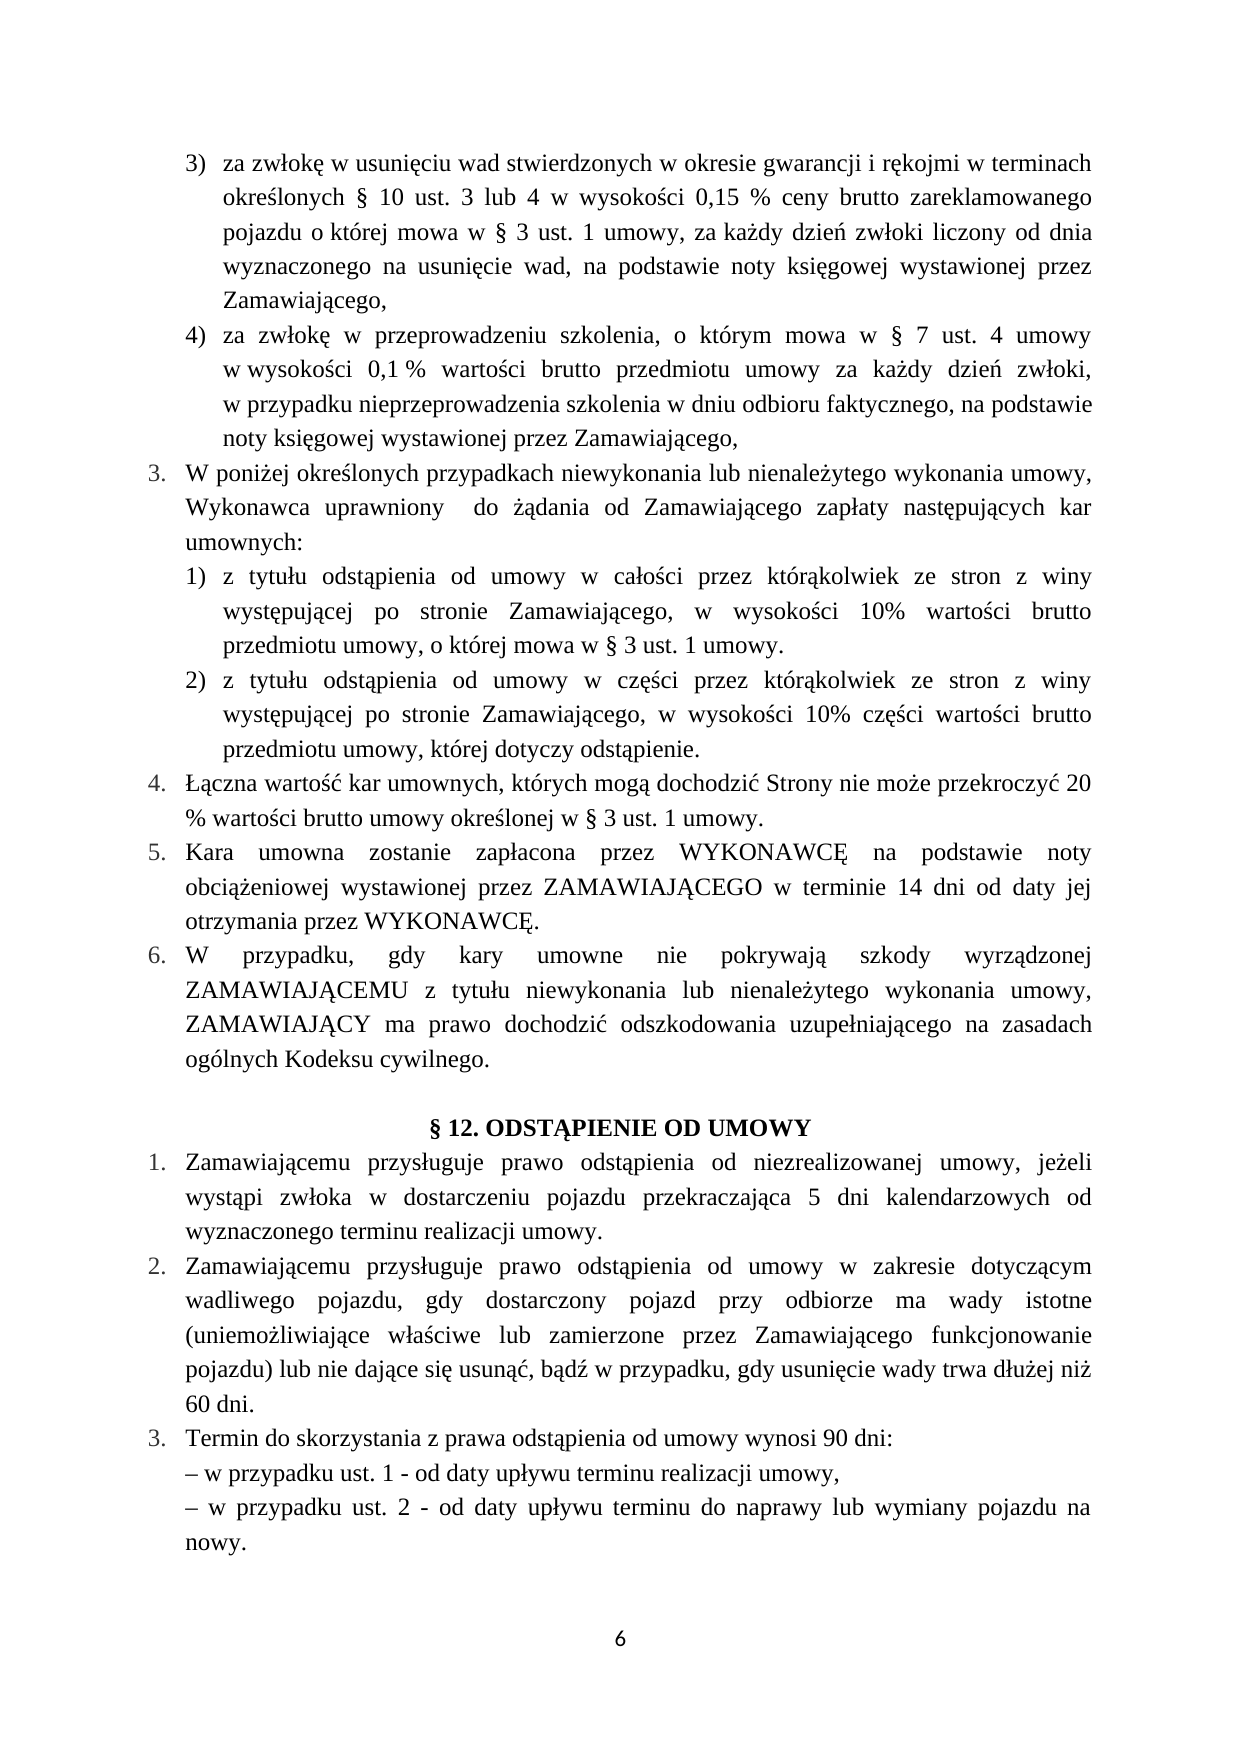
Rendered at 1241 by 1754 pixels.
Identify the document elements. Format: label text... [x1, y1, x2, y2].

list W przypadku, gdy kary umowne nie pokrywają szkody wyrządzonej ZAMAWIAJĄCEMU z tytułu niewykonania lub nienależytego wykonania umowy, ZAMAWIAJĄCY ma prawo dochodzić odszkodowania uzupełniającego na zasadach ogólnych Kodeksu cywilnego. [148, 941, 1093, 1073]
list Zamawiającemu przysługuje prawo odstąpienia od umowy w zakresie dotyczącym wadliwego pojazdu, gdy dostarczony pojazd przy odbiorze ma wady istotne (uniemożliwiające właściwe lub zamierzone przez Zamawiającego funkcjonowanie pojazdu) lub nie dające się usunąć, bądź w przypadku, gdy usunięcie wady trwa dłużej niż 60 dni. [148, 1251, 1093, 1418]
list za zwłokę w usunięciu wad stwierdzonych w okresie gwarancji i rękojmi w terminach określonych § 10 ust. 3 lub 4 w wysokości 0,15 % ceny brutto zareklamowanego pojazdu o której mowa w § 3 ust. 1 umowy, za każdy dzień zwłoki liczony od dnia wyznaczonego na usunięcie wad, na podstawie noty księgowej wystawionej przez Zamawiającego, [185, 148, 1093, 314]
list – w przypadku ust. 2 - od daty upływu terminu do naprawy lub wymiany pojazdu na nowy. [185, 1492, 1093, 1556]
list z tytułu odstąpienia od umowy w całości przez którąkolwiek ze stron z winy występującej po stronie Zamawiającego, w wysokości 10% wartości brutto przedmiotu umowy, o której mowa w § 3 ust. 1 umowy. [185, 561, 1093, 659]
list Zamawiającemu przysługuje prawo odstąpienia od niezrealizowanej umowy, jeżeli wystąpi zwłoka w dostarczeniu pojazdu przekraczająca 5 dni kalendarzowych od wyznaczonego terminu realizacji umowy. [148, 1147, 1093, 1245]
list – w przypadku ust. 1 - od daty upływu terminu realizacji umowy, [185, 1458, 1093, 1487]
list W poniżej określonych przypadkach niewykonania lub nienależytego wykonania umowy, Wykonawca uprawniony do żądania od Zamawiającego zapłaty następujących kar umownych: [148, 458, 1093, 556]
list za zwłokę w przeprowadzeniu szkolenia, o którym mowa w § 7 ust. 4 umowy w wysokości 0,1 % wartości brutto przedmiotu umowy za każdy dzień zwłoki, w przypadku nieprzeprowadzenia szkolenia w dniu odbioru faktycznego, na podstawie noty księgowej wystawionej przez Zamawiającego, [185, 320, 1093, 452]
list Termin do skorzystania z prawa odstąpienia od umowy wynosi 90 dni: [148, 1423, 1093, 1452]
text § 12. ODSTĄPIENIE OD UMOWY [148, 1113, 1093, 1142]
list Łączna wartość kar umownych, których mogą dochodzić Strony nie może przekroczyć 20 % wartości brutto umowy określonej w § 3 ust. 1 umowy. [148, 768, 1093, 831]
list z tytułu odstąpienia od umowy w części przez którąkolwiek ze stron z winy występującej po stronie Zamawiającego, w wysokości 10% części wartości brutto przedmiotu umowy, której dotyczy odstąpienie. [185, 665, 1093, 762]
list Kara umowna zostanie zapłacona przez WYKONAWCĘ na podstawie noty obciążeniowej wystawionej przez ZAMAWIAJĄCEGO w terminie 14 dni od daty jej otrzymania przez WYKONAWCĘ. [148, 837, 1093, 935]
